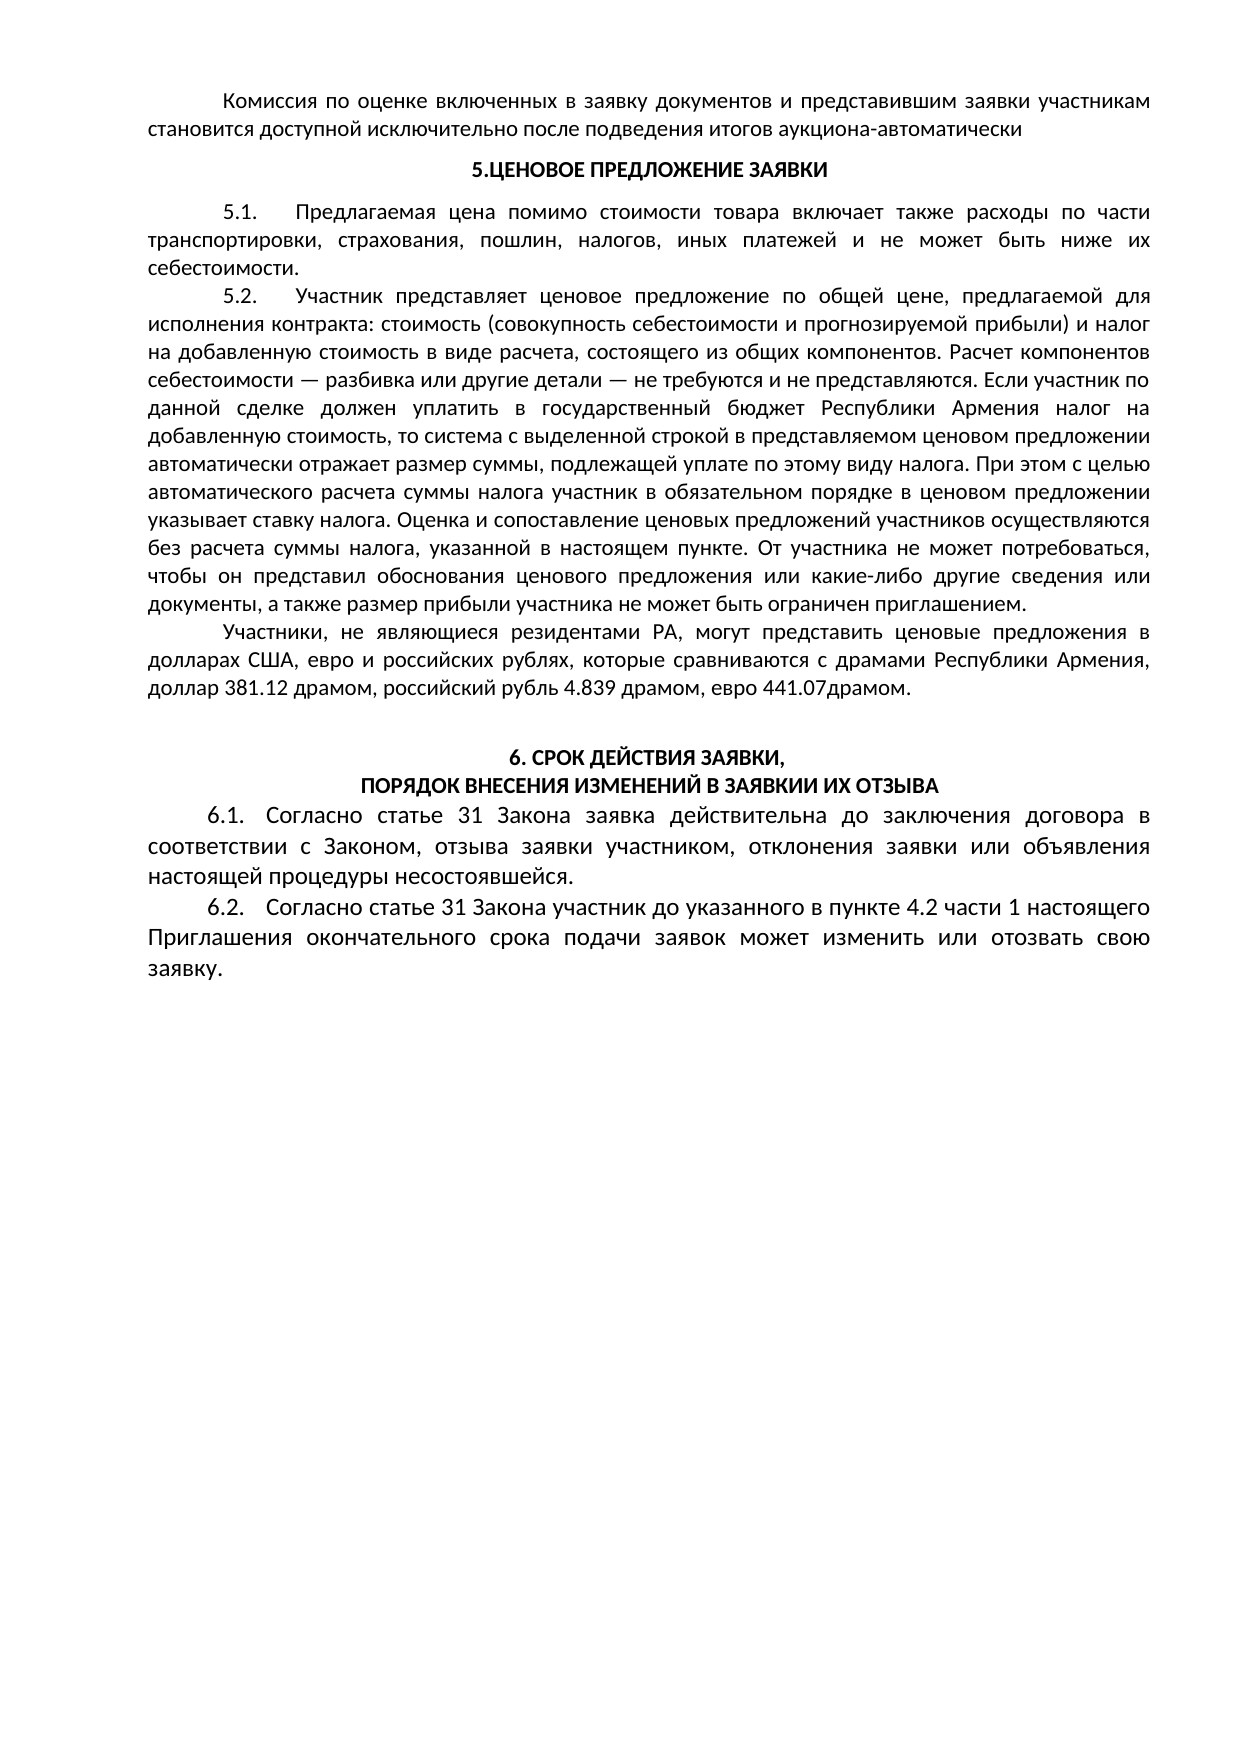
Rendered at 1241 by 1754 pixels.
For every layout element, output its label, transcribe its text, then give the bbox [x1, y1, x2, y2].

text 6. СРОК ДЕЙСТВИЯ ЗАЯВКИ, ПОРЯДОК ВНЕСЕНИЯ ИЗМЕНЕНИЙ В ЗАЯВКИИ ИХ ОТЗЫВА [207, 743, 1093, 799]
text 5.ЦЕНОВОЕ ПРЕДЛОЖЕНИЕ ЗАЯВКИ [148, 155, 1152, 183]
text 6.2. Согласно статье 31 Закона участник до указанного в пункте 4.2 части 1 настоящего Приглашения окончательного срока подачи заявок может изменить или отозвать свою заявку. [148, 891, 1152, 982]
text 5.1. Предлагаемая цена помимо стоимости товара включает также расходы по части транспортировки, страхования, пошлин, налогов, иных платежей и не может быть ниже их себестоимости. [148, 197, 1152, 281]
text 6.1. Согласно статье 31 Закона заявка действительна до заключения договора в соответствии с Законом, отзыва заявки участником, отклонения заявки или объявления настоящей процедуры несостоявшейся. [148, 799, 1152, 891]
text Участники, не являющиеся резидентами РА, могут представить ценовые предложения в долларах США, евро и российских рублях, которые сравниваются с драмами Республики Армения, доллар 381.12 драмом, российский рубль 4.839 драмом, евро 441.07драмом. [148, 617, 1152, 701]
text 5.2. Участник представляет ценовое предложение по общей цене, предлагаемой для исполнения контракта: стоимость (совокупность себестоимости и прогнозируемой прибыли) и налог на добавленную стоимость в виде расчета, состоящего из общих компонентов. Расчет компонентов себестоимости — разбивка или другие детали — не требуются и не представляются. Если участник по данной сделке должен уплатить в государственный бюджет Республики Армения налог на добавленную стоимость, то система с выделенной строкой в представляемом ценовом предложении автоматически отражает размер суммы, подлежащей уплате по этому виду налога. При этом с целью автоматического расчета суммы налога участник в обязательном порядке в ценовом предложении указывает ставку налога. Оценка и сопоставление ценовых предложений участников осуществляются без расчета суммы налога, указанной в настоящем пункте. От участника не может потребоваться, чтобы он представил обоснования ценового предложения или какие-либо другие сведения или документы, а также размер прибыли участника не может быть ограничен приглашением. [148, 281, 1152, 617]
text Комиссия по оценке включенных в заявку документов и представившим заявки участникам становится доступной исключительно после подведения итогов аукциона-автоматически [148, 86, 1152, 142]
